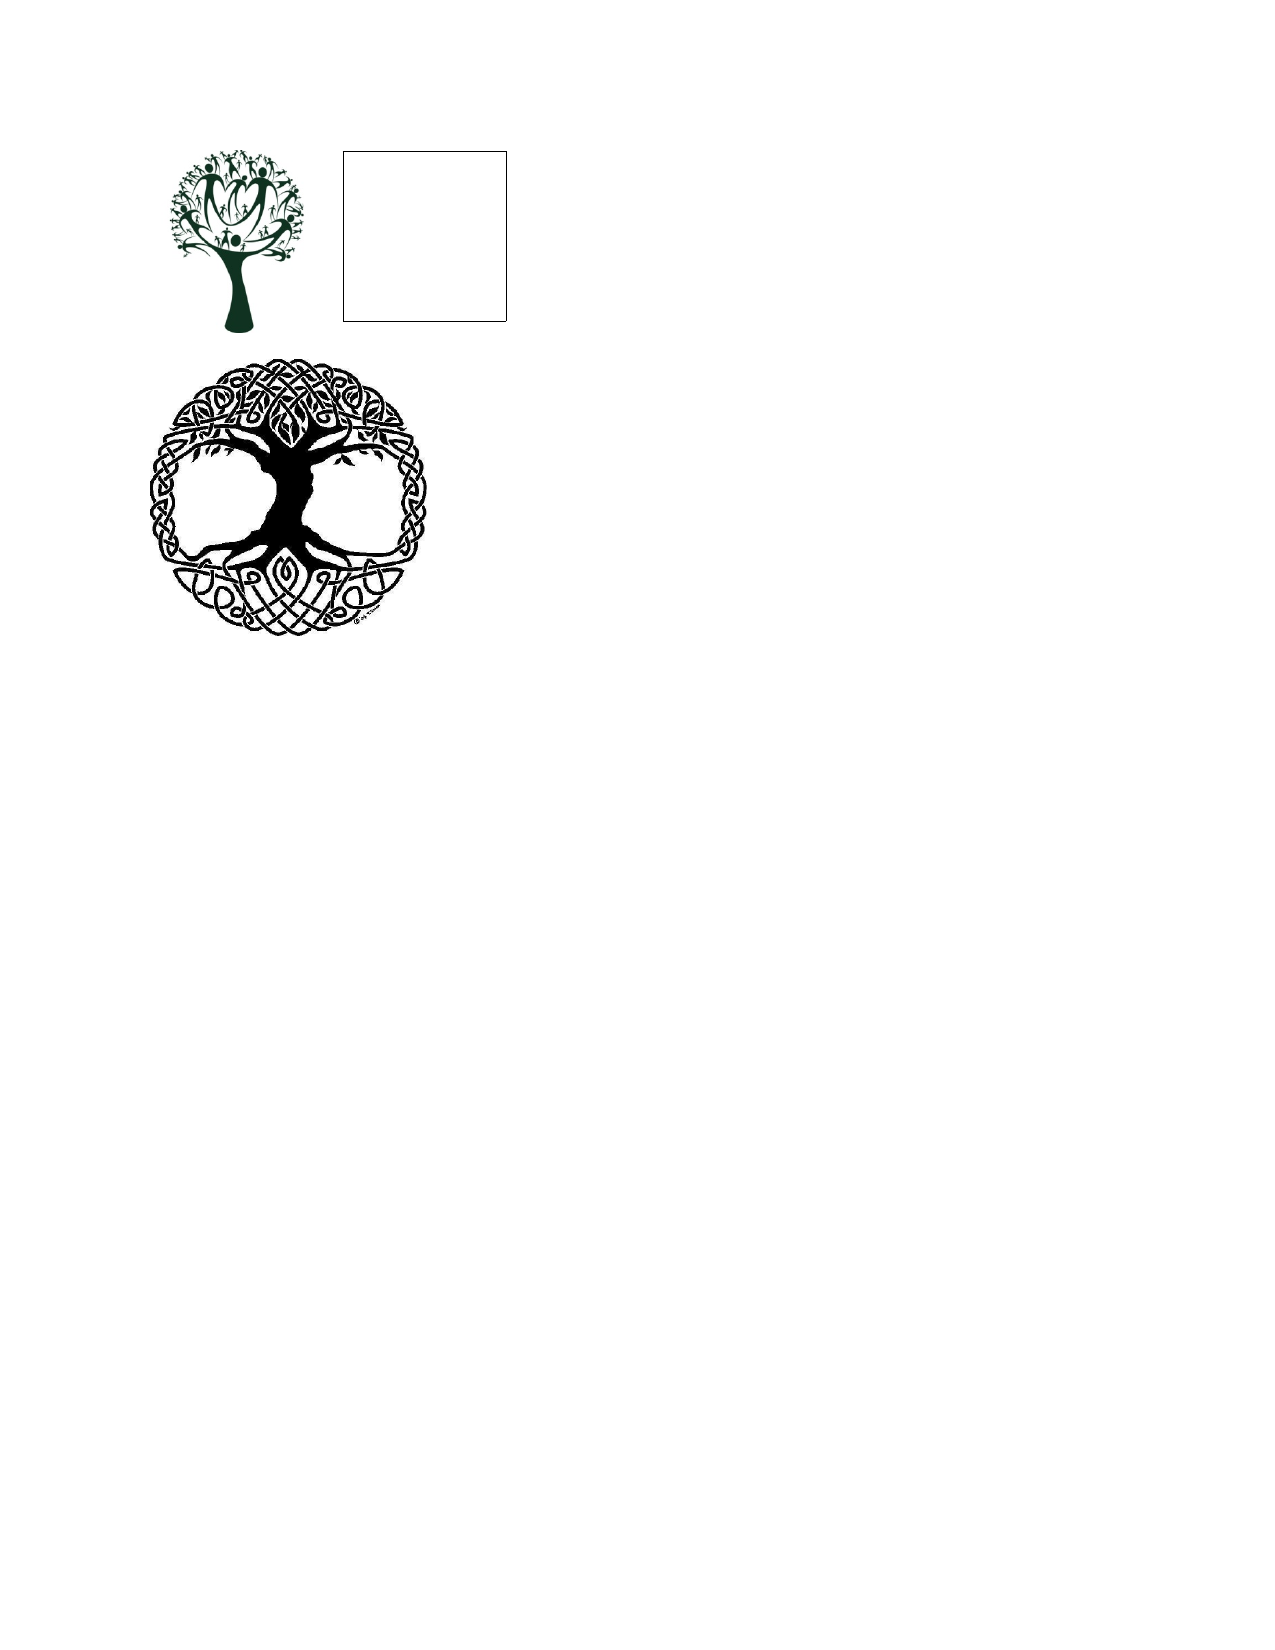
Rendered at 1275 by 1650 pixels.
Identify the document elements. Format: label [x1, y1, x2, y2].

picture [150, 359, 427, 636]
picture [150, 150, 323, 333]
